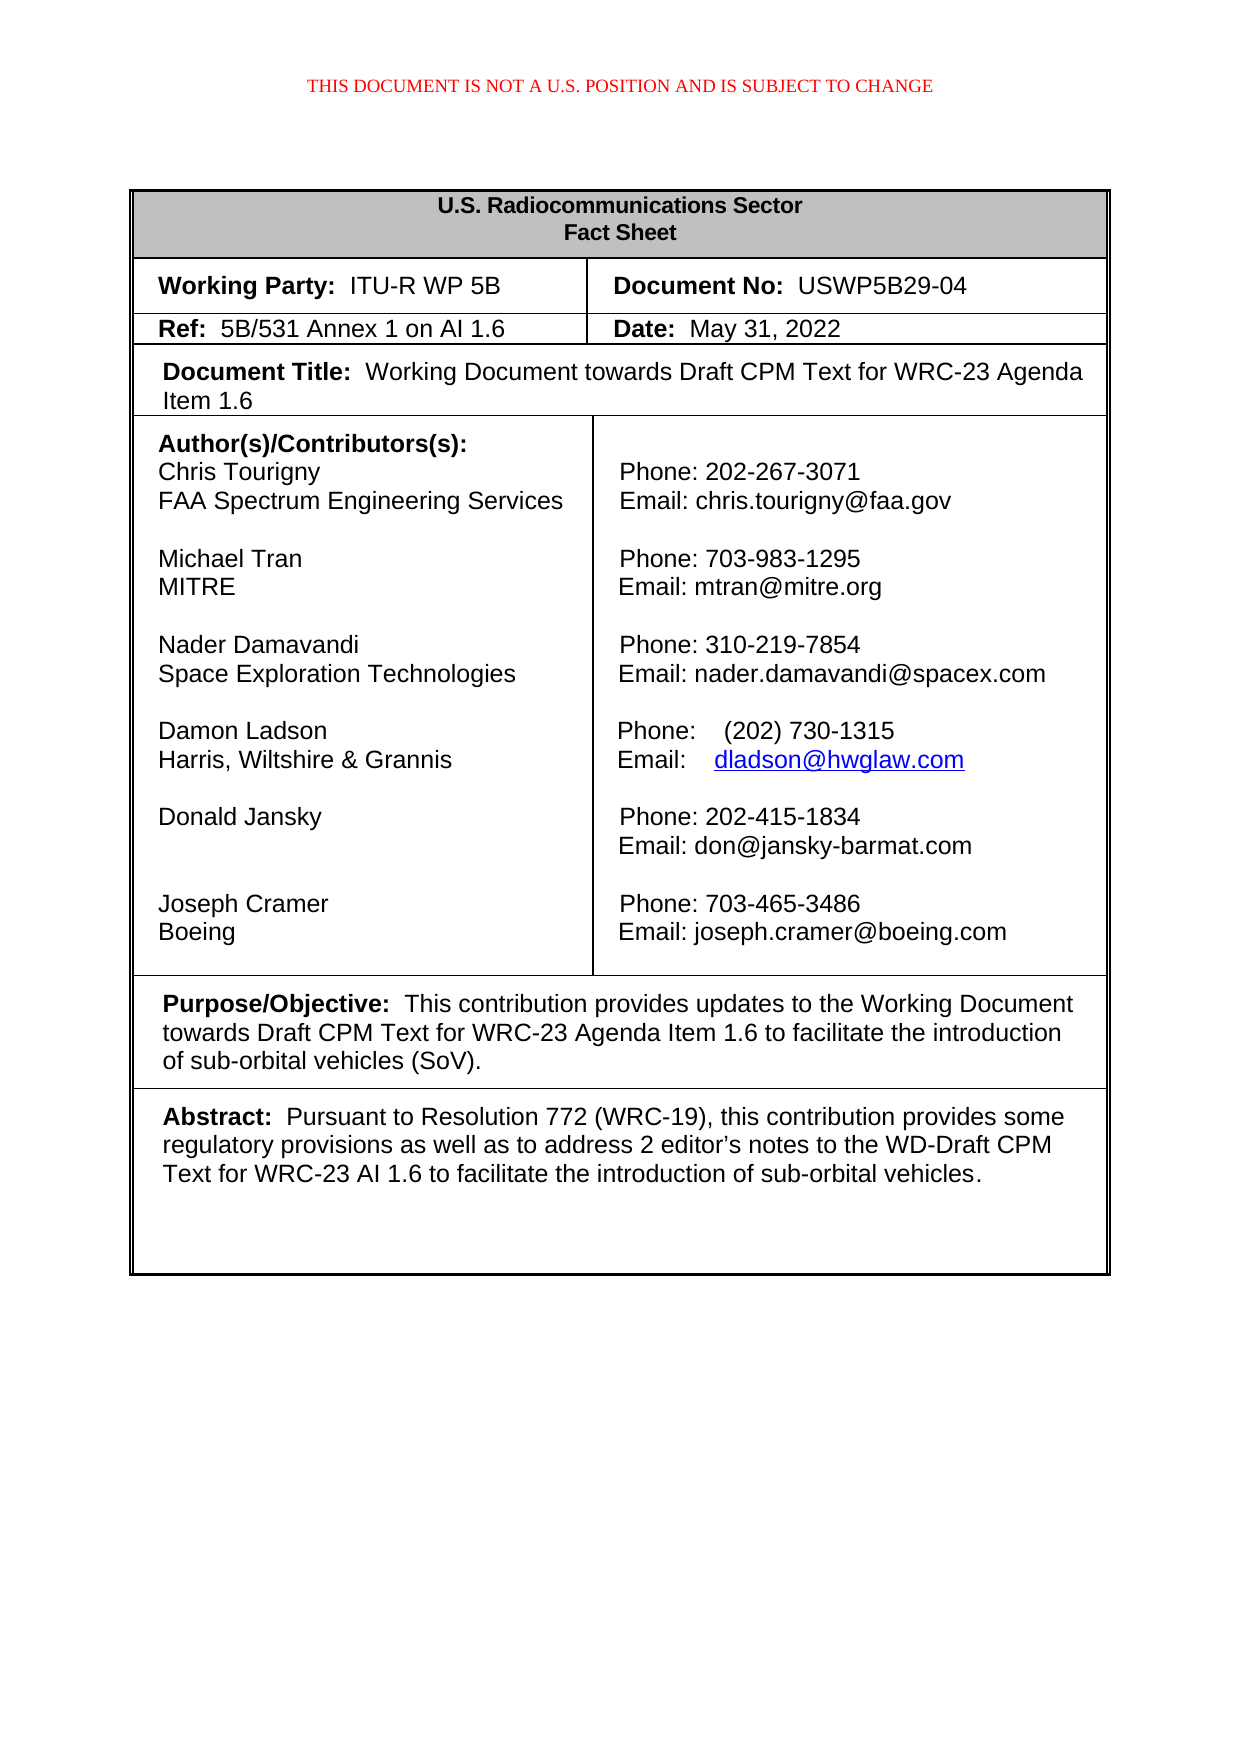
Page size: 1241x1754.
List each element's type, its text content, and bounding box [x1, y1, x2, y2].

table_cell Ref: 5B/531 Annex 1 on AI 1.6 [134, 314, 586, 343]
table_cell Working Party: ITU-R WP 5B [134, 259, 586, 313]
table_cell Date: May 31, 2022 [588, 314, 1106, 343]
table_cell Phone: 202-267-3071 Email: chris.tourigny@faa.gov Phone: 703-983-1295 Email: mtran@mitre.org Phone: 310-219-7854 Email: nader.damavandi@spacex.com Phone: (202) 730-1315 Email: dladson@hwglaw.com Phone: 202-415-1834 Email: don@jansky-barmat.com Phone: 703-465-3486 Email: joseph.cramer@boeing.com [594, 416, 1106, 975]
table_cell Document Title: Working Document towards Draft CPM Text for WRC-23 Agenda Item 1.6 [134, 345, 1106, 414]
table_cell Author(s)/Contributors(s): Chris Tourigny FAA Spectrum Engineering Services Michael Tran MITRE Nader Damavandi Space Exploration Technologies Damon Ladson Harris, Wiltshire & Grannis Donald Jansky Joseph Cramer Boeing [134, 416, 592, 975]
table_cell Abstract: Pursuant to Resolution 772 (WRC-19), this contribution provides some regulatory provisions as well as to address 2 editor’s notes to the WD-Draft CPM Text for WRC-23 AI 1.6 to facilitate the introduction of sub-orbital vehicles. [134, 1089, 1106, 1273]
table_header U.S. Radiocommunications Sector Fact Sheet [134, 192, 1106, 257]
table_cell Document No: USWP5B29-04 [588, 259, 1106, 313]
table_cell Purpose/Objective: This contribution provides updates to the Working Document towards Draft CPM Text for WRC-23 Agenda Item 1.6 to facilitate the introduction of sub-orbital vehicles (SoV). [134, 976, 1106, 1088]
